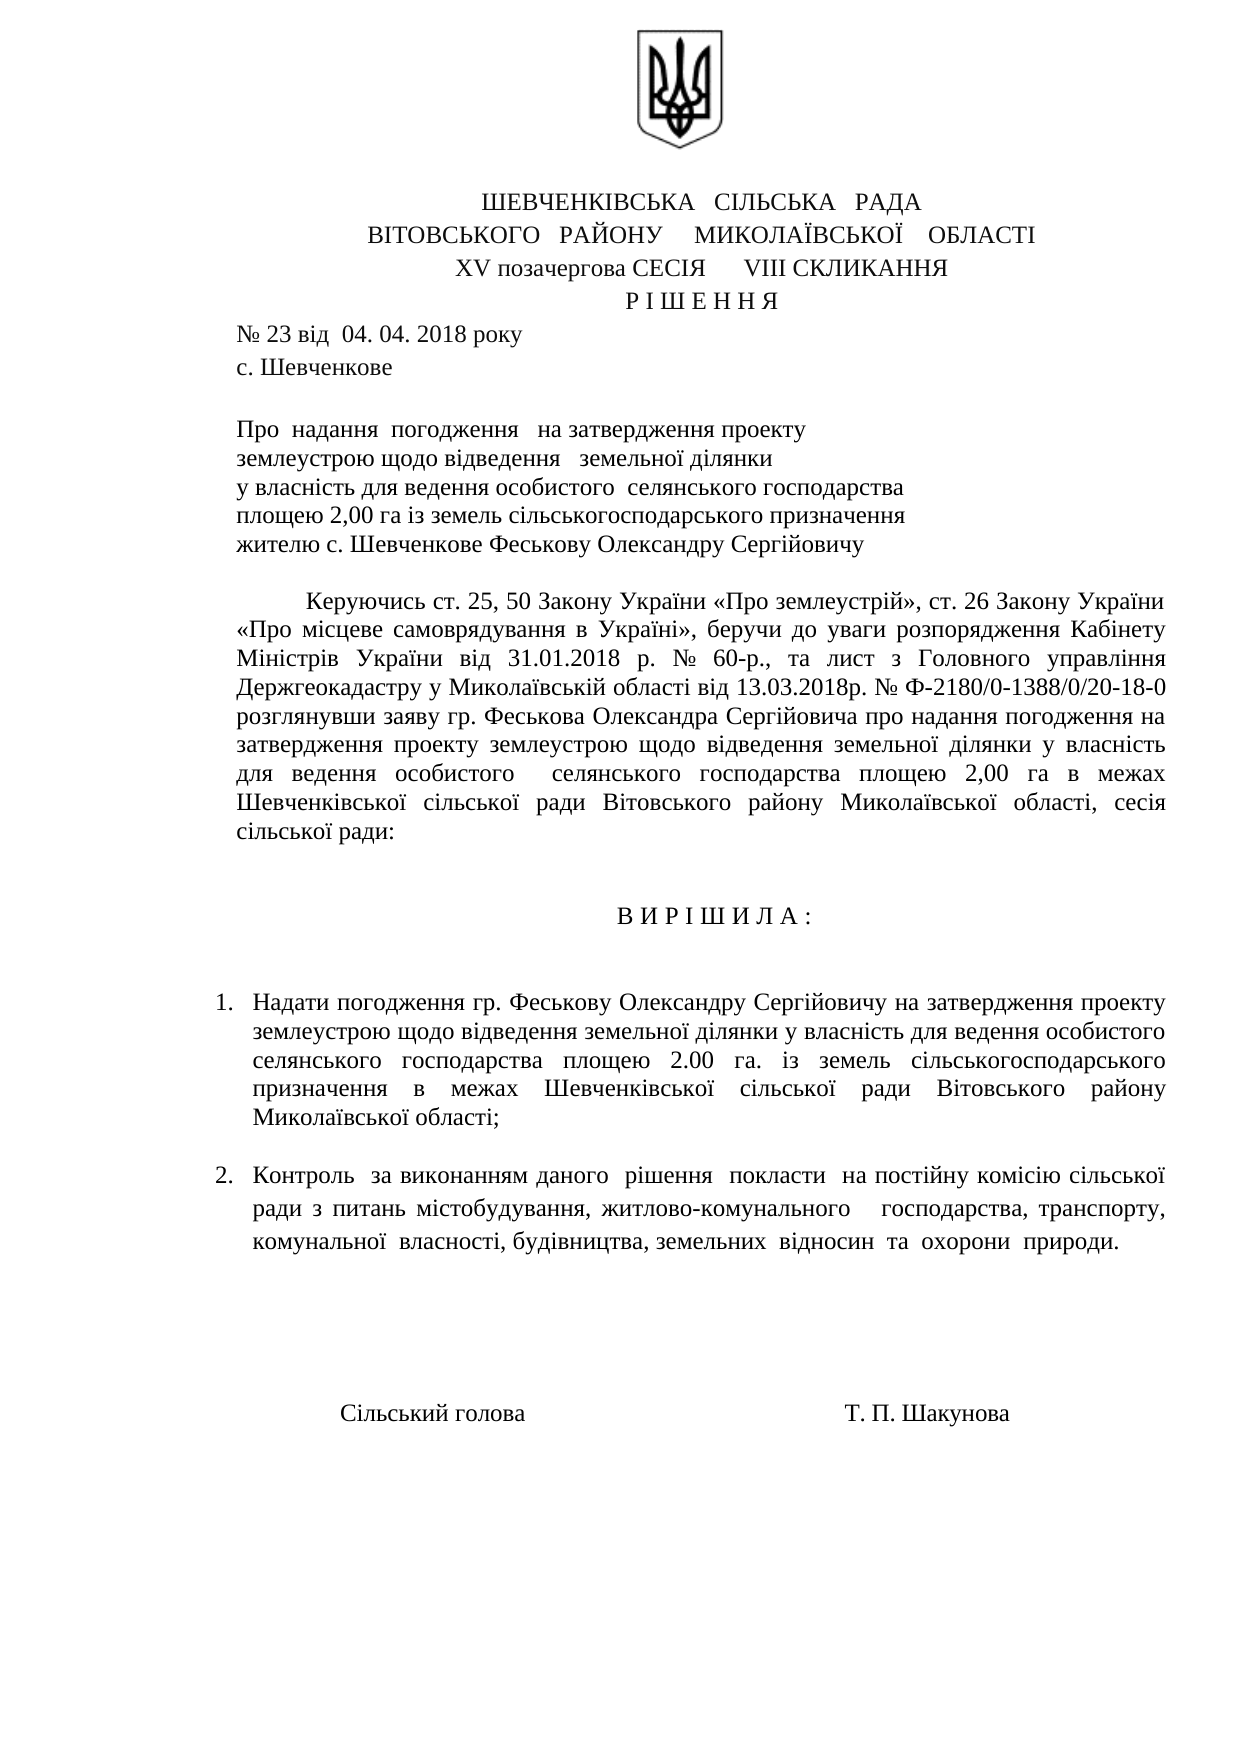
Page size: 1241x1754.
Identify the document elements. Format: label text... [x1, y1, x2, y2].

text площею 2,00 га із земель сільськогосподарського призначення [177, 500, 1167, 529]
text ШЕВЧЕНКІВСЬКА СІЛЬСЬКА РАДА ВІТОВСЬКОГО РАЙОНУ МИКОЛАЇВСЬКОЇ ОБЛАСТІ ХV позачергова СЕСІЯ VІІІ СКЛИКАННЯ [236, 187, 1167, 282]
text Керуючись ст. 25, 50 Закону України «Про землеустрій», ст. 26 Закону України «Про місцеве самоврядування в Україні», беручи до уваги розпорядження Кабінету Міністрів України від 31.01.2018 р. № 60-р., та лист з Головного управління Держгеокадастру у Миколаївській області від 13.03.2018р. № Ф-2180/0-1388/0/20-18-0 розглянувши заяву гр. Феськова Олександра Сергійовича про надання погодження на затвердження проекту землеустрою щодо відведення земельної ділянки у власність для ведення особистого селянського господарства площею 2,00 га в межах Шевченківської сільської ради Вітовського району Миколаївської області, сесія сільської ради: [236, 586, 1167, 844]
list Контроль за виконанням даного рішення покласти на постійну комісію сільської ради з питань містобудування, житлово-комунального господарства, транспорту, комунальної власності, будівництва, земельних відносин та охорони природи. [215, 1160, 1167, 1255]
text жителю с. Шевченкове Феськову Олександру Сергійовичу [236, 529, 1167, 558]
text Р І Ш Е Н Н Я [236, 286, 1167, 315]
list Надати погодження гр. Феськову Олександру Сергійовичу на затвердження проекту землеустрою щодо відведення земельної ділянки у власність для ведення особистого селянського господарства площею 2.00 га. із земель сільськогосподарського призначення в межах Шевченківської сільської ради Вітовського району Миколаївської області; [215, 987, 1167, 1131]
text у власність для ведення особистого селянського господарства [177, 472, 1167, 500]
text № 23 від 04. 04. 2018 року с. Шевченкове [236, 319, 1167, 381]
text Про надання погодження на затвердження проекту [177, 414, 1167, 443]
picture [636, 29, 724, 150]
text Сільський голова Т. П. Шакунова [177, 1398, 1167, 1427]
text ВИРІШИЛА: [236, 901, 1167, 930]
text землеустрою щодо відведення земельної ділянки [177, 443, 1167, 472]
